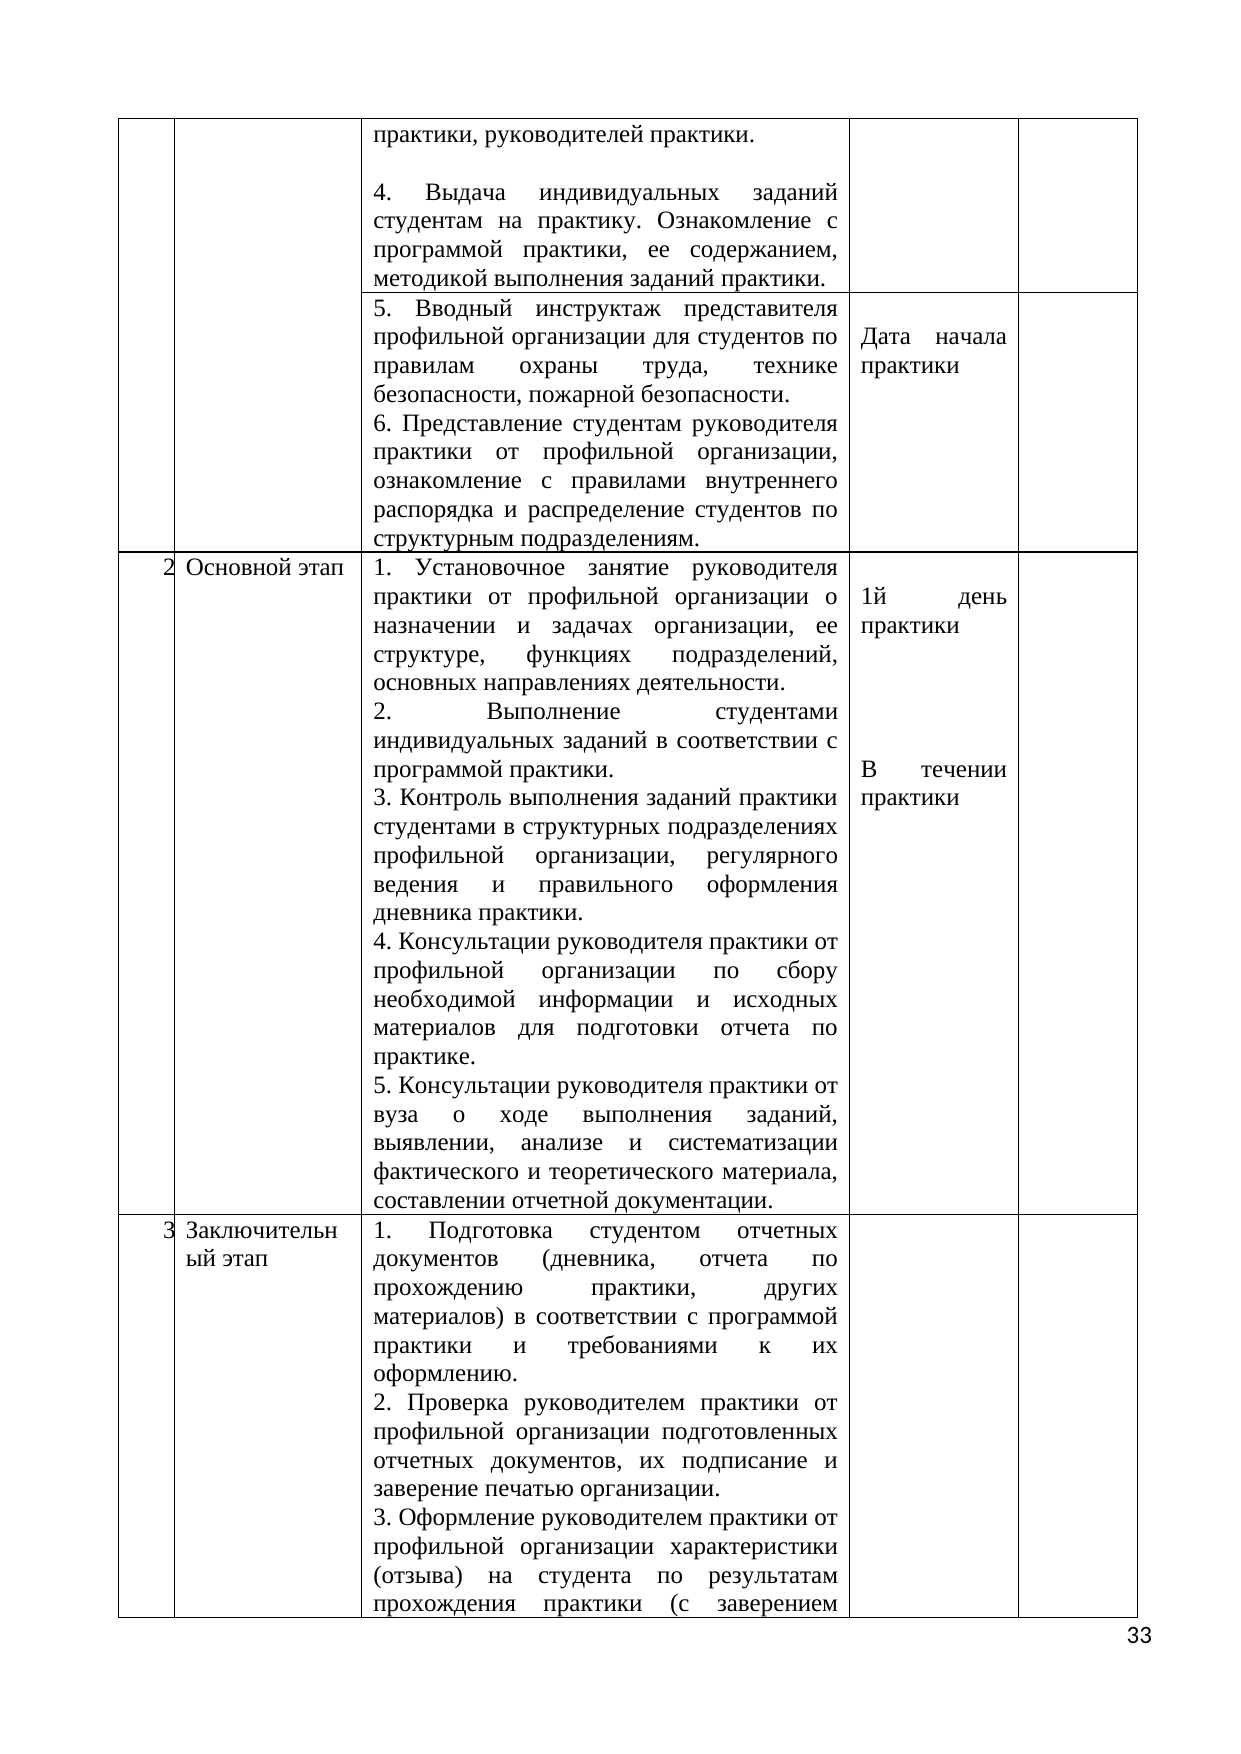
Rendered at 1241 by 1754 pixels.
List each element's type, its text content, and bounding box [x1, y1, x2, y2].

table_cell [1019, 553, 1137, 1214]
table_cell Основной этап [175, 553, 361, 1214]
table_cell 1й день практики В течении практики [850, 553, 1018, 1214]
table_cell [1019, 293, 1137, 551]
table_cell [1019, 1215, 1137, 1617]
table_cell 5. Вводный инструктаж представителя профильной организации для студентов по правилам охраны труда, технике безопасности, пожарной безопасности. 6. Представление студентам руководителя практики от профильной организации, ознакомление с правилами внутреннего распорядка и распределение студентов по структурным подразделениям. [362, 293, 849, 551]
table_cell [1019, 119, 1137, 292]
table_cell [850, 119, 1018, 292]
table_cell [362, 1215, 849, 1617]
table_cell Заключительный этап [175, 1215, 361, 1617]
table_cell 2 [119, 553, 174, 1214]
table_cell 1 [119, 119, 174, 551]
table_cell 3 [119, 1215, 174, 1617]
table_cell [175, 119, 361, 551]
table_cell Дата начала практики [850, 293, 1018, 551]
table_cell [850, 1215, 1018, 1617]
table_cell 1. Установочное занятие руководителя практики от профильной организации о назначении и задачах организации, ее структуре, функциях подразделений, основных направлениях деятельности. 2. Выполнение студентами индивидуальных заданий в соответствии с программой практики. 3. Контроль выполнения заданий практики студентами в структурных подразделениях профильной организации, регулярного ведения и правильного оформления дневника практики. 4. Консультации руководителя практики от профильной организации по сбору необходимой информации и исходных материалов для подготовки отчета по практике. 5. Консультации руководителя практики от вуза о ходе выполнения заданий, выявлении, анализе и систематизации фактического и теоретического материала, составлении отчетной документации. [362, 553, 849, 1214]
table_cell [362, 119, 849, 292]
